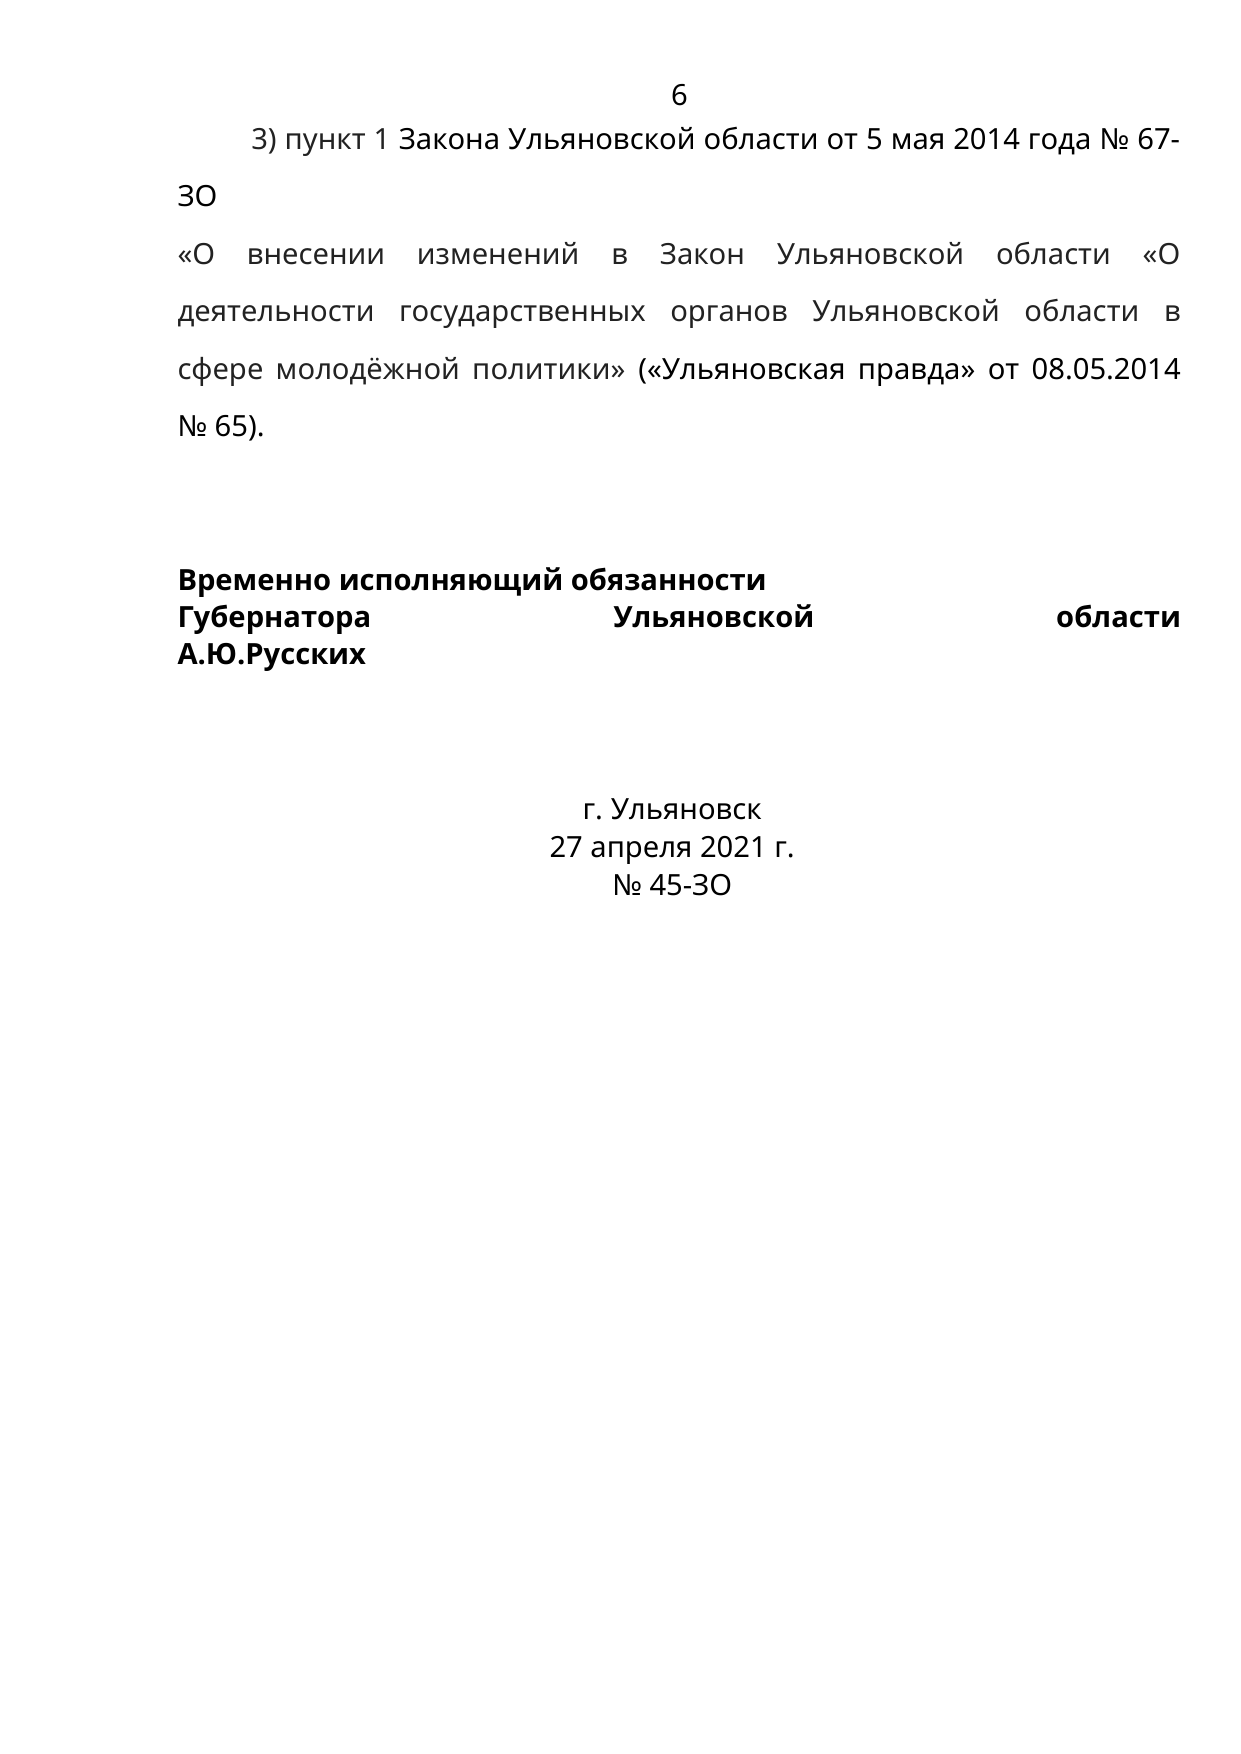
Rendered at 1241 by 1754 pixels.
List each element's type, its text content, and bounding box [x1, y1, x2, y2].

text г. Ульяновск [177, 790, 1167, 827]
text № 45-ЗО [177, 865, 1167, 903]
text 27 апреля 2021 г. [177, 827, 1167, 865]
text Временно исполняющий обязанности [177, 560, 1181, 597]
text Губернатора Ульяновской области А.Ю.Русских [177, 597, 1181, 673]
text 3) пункт 1 Закона Ульяновской области от 5 мая 2014 года № 67-ЗО «О внесении изменений в Закон Ульяновской области «О деятельности государственных органов Ульяновской области в сфере молодёжной политики» («Ульяновская правда» от 08.05.2014 № 65). [177, 118, 1181, 445]
